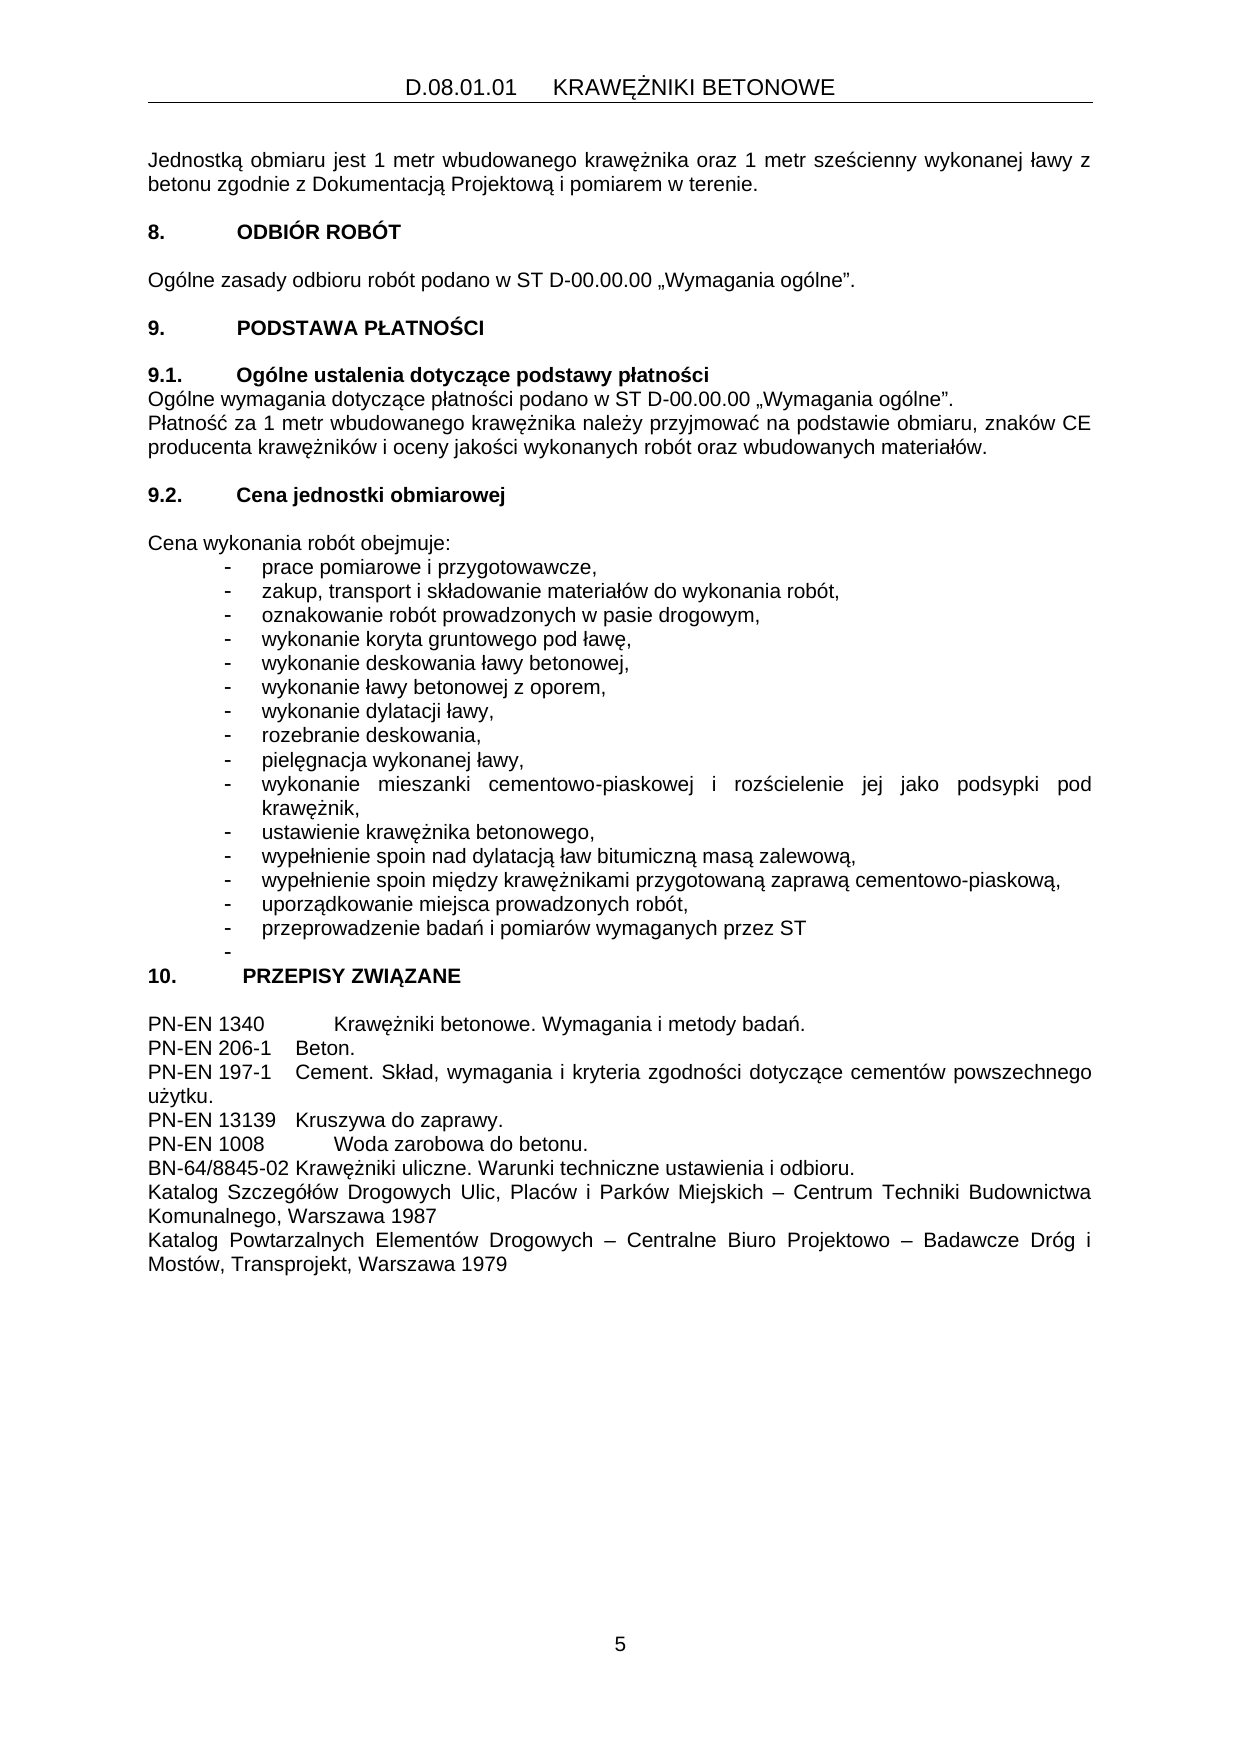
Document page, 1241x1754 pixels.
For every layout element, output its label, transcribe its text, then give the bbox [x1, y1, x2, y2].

text PN-EN 1008 Woda zarobowa do betonu. [148, 1132, 1093, 1156]
list wypełnienie spoin między krawężnikami przygotowaną zaprawą cementowo-piaskową, [224, 868, 1093, 892]
list Ogólne ustalenia dotyczące podstawy płatności [148, 363, 1093, 387]
text PN-EN 13139 Kruszywa do zaprawy. [148, 1108, 1093, 1132]
list rozebranie deskowania, [224, 723, 1093, 747]
list wykonanie ławy betonowej z oporem, [224, 675, 1093, 699]
list ustawienie krawężnika betonowego, [224, 819, 1093, 843]
text PN-EN 206-1 Beton. [148, 1036, 1093, 1060]
list wykonanie mieszanki cementowo-piaskowej i rozścielenie jej jako podsypki pod krawężnik, [224, 771, 1093, 819]
text Katalog Powtarzalnych Elementów Drogowych – Centralne Biuro Projektowo – Badawcze Dróg i Mostów, Transprojekt, Warszawa 1979 [148, 1227, 1093, 1275]
text Jednostką obmiaru jest 1 metr wbudowanego krawężnika oraz 1 metr sześcienny wykonanej ławy z betonu zgodnie z Dokumentacją Projektową i pomiarem w terenie. [148, 148, 1093, 196]
text PN-EN 1340 Krawężniki betonowe. Wymagania i metody badań. [148, 1012, 1093, 1036]
list Cena jednostki obmiarowej [148, 483, 1093, 507]
list pielęgnacja wykonanej ławy, [224, 747, 1093, 771]
text Cena wykonania robót obejmuje: [148, 531, 1093, 555]
list wykonanie koryta gruntowego pod ławę, [224, 627, 1093, 651]
text Płatność za 1 metr wbudowanego krawężnika należy przyjmować na podstawie obmiaru, znaków CE producenta krawężników i oceny jakości wykonanych robót oraz wbudowanych materiałów. [148, 411, 1093, 459]
list wykonanie deskowania ławy betonowej, [224, 651, 1093, 675]
list uporządkowanie miejsca prowadzonych robót, [224, 892, 1093, 916]
list wykonanie dylatacji ławy, [224, 699, 1093, 723]
list Przepisy związane [148, 964, 1093, 988]
list prace pomiarowe i przygotowawcze, [224, 555, 1093, 579]
text BN-64/8845-02 Krawężniki uliczne. Warunki techniczne ustawienia i odbioru. [148, 1156, 1093, 1179]
text Ogólne wymagania dotyczące płatności podano w ST D-00.00.00 „Wymagania ogólne”. [148, 387, 1093, 411]
list wypełnienie spoin nad dylatacją ław bitumiczną masą zalewową, [224, 843, 1093, 868]
text Katalog Szczegółów Drogowych Ulic, Placów i Parków Miejskich – Centrum Techniki Budownictwa Komunalnego, Warszawa 1987 [148, 1179, 1093, 1227]
list przeprowadzenie badań i pomiarów wymaganych przez ST [224, 916, 1093, 940]
text PN-EN 197-1 Cement. Skład, wymagania i kryteria zgodności dotyczące cementów powszechnego użytku. [148, 1060, 1093, 1108]
list oznakowanie robót prowadzonych w pasie drogowym, [224, 603, 1093, 627]
list Odbiór robót [148, 219, 1093, 243]
text Ogólne zasady odbioru robót podano w ST D-00.00.00 „Wymagania ogólne”. [148, 267, 1093, 291]
list Podstawa płatności [148, 315, 1093, 339]
list zakup, transport i składowanie materiałów do wykonania robót, [224, 579, 1093, 603]
